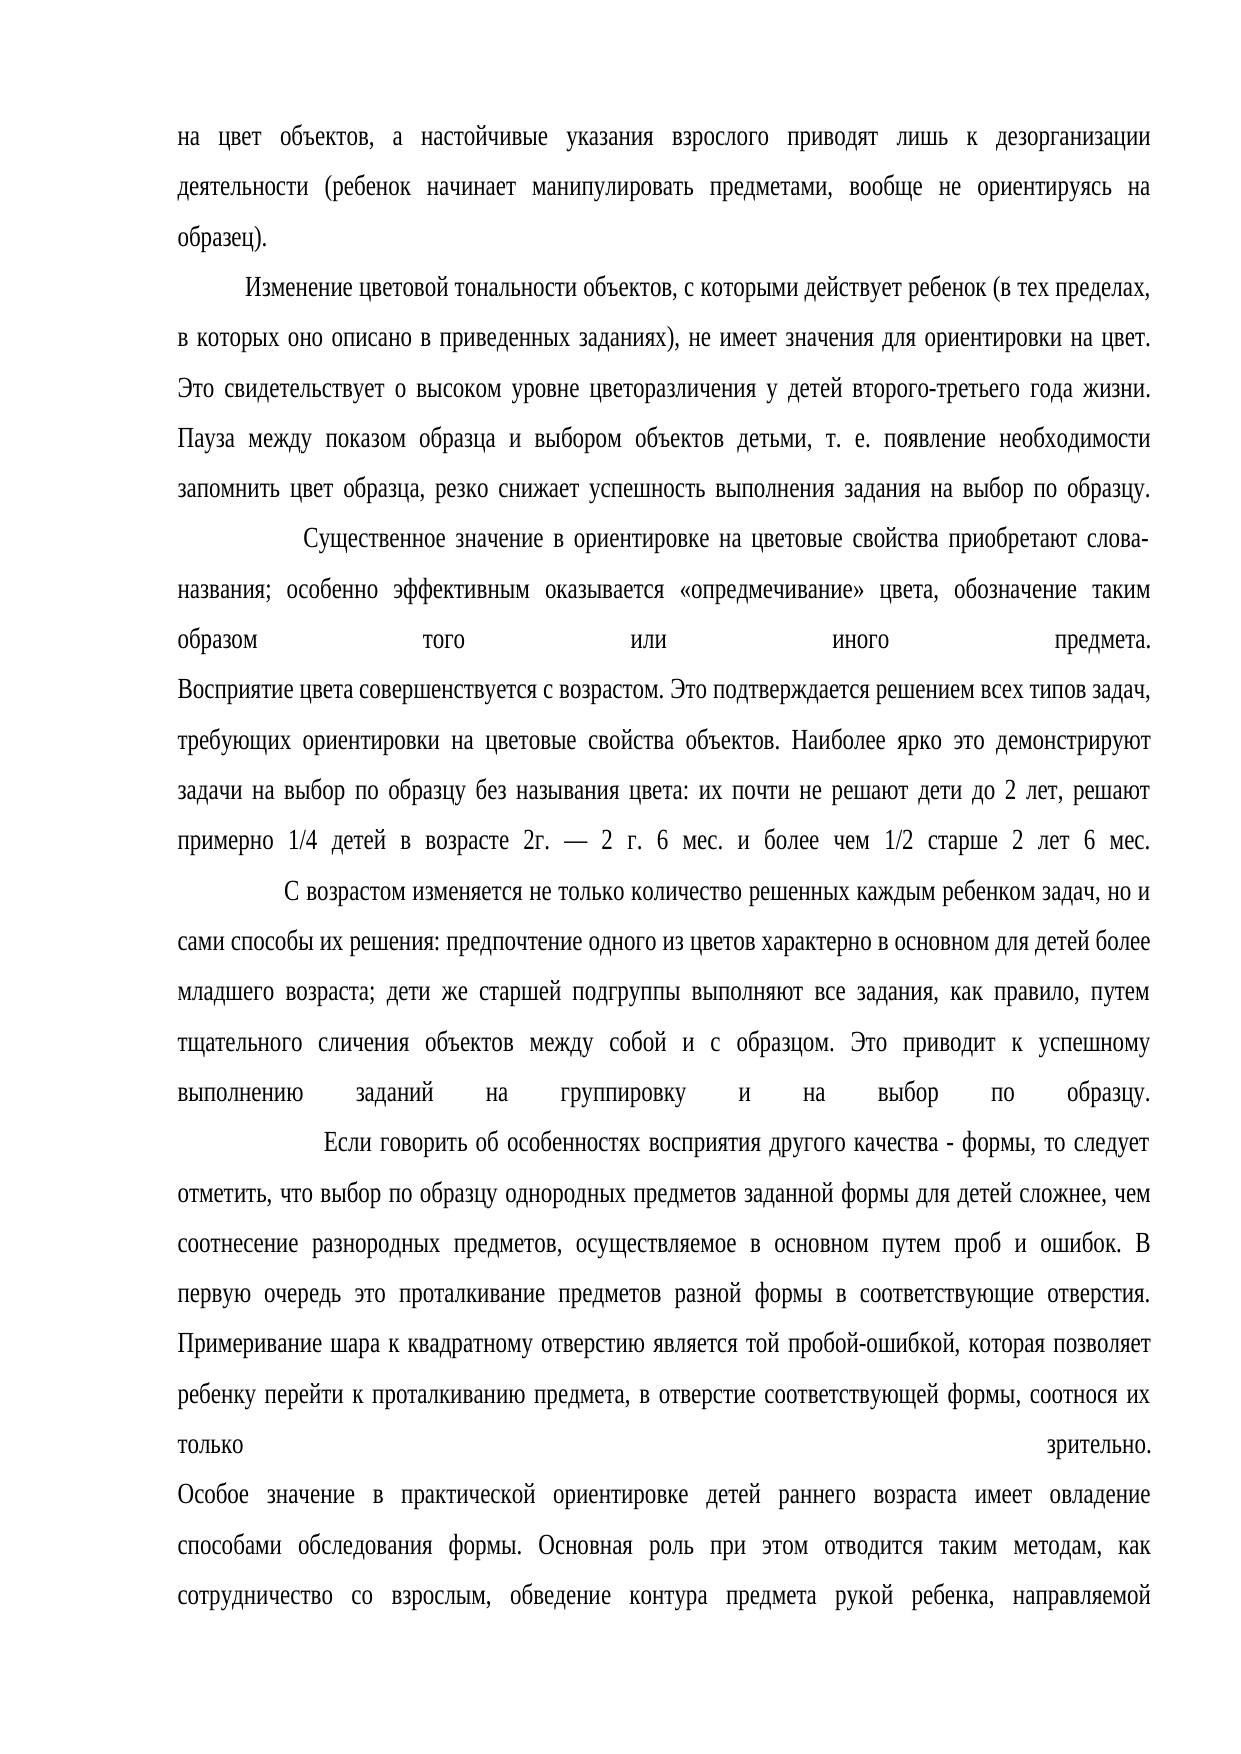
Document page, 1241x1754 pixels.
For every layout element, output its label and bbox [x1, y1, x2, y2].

text [177, 118, 1152, 1611]
